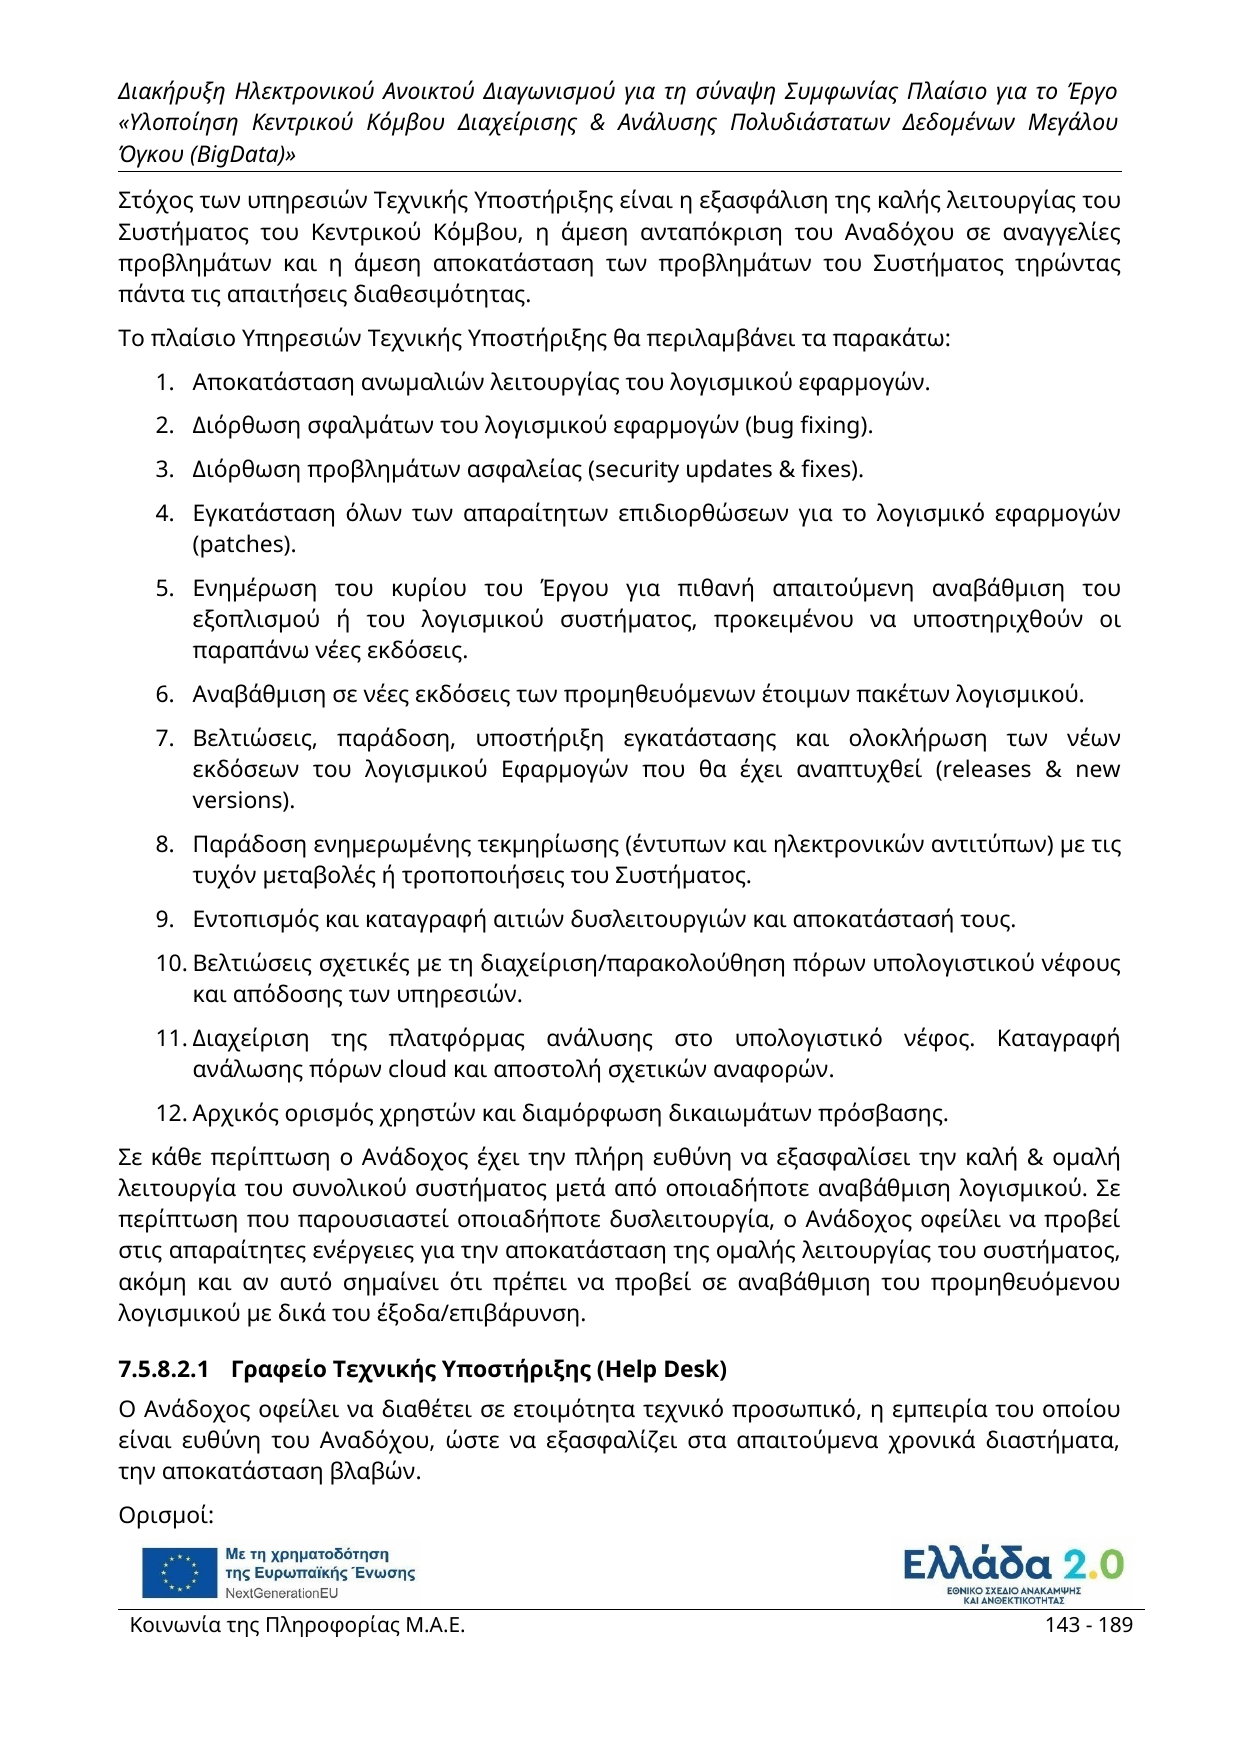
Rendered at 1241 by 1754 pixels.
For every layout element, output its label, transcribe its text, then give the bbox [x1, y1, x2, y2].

list Γραφείο Τεχνικής Υποστήριξης (Help Desk) [118, 1353, 1122, 1384]
list Βελτιώσεις σχετικές με τη διαχείριση/παρακολούθηση πόρων υπολογιστικού νέφους και απόδοσης των υπηρεσιών. [155, 947, 1122, 1009]
list Ενημέρωση του κυρίου του Έργου για πιθανή απαιτούμενη αναβάθμιση του εξοπλισμού ή του λογισμικού συστήματος, προκειμένου να υποστηριχθούν οι παραπάνω νέες εκδόσεις. [155, 572, 1122, 666]
text Το πλαίσιο Υπηρεσιών Τεχνικής Υποστήριξης θα περιλαμβάνει τα παρακάτω: [118, 322, 1122, 353]
picture [892, 1537, 1135, 1609]
text Ορισμοί: [118, 1499, 1122, 1530]
list Παράδοση ενημερωμένης τεκμηρίωσης (έντυπων και ηλεκτρονικών αντιτύπων) με τις τυχόν μεταβολές ή τροποποιήσεις του Συστήματος. [155, 828, 1122, 891]
list Διαχείριση της πλατφόρμας ανάλυσης στο υπολογιστικό νέφος. Καταγραφή ανάλωσης πόρων cloud και αποστολή σχετικών αναφορών. [155, 1022, 1122, 1084]
list Αποκατάσταση ανωμαλιών λειτουργίας του λογισμικού εφαρμογών. [155, 366, 1122, 397]
list Εγκατάσταση όλων των απαραίτητων επιδιορθώσεων για το λογισμικό εφαρμογών (patches). [155, 497, 1122, 559]
list Αρχικός ορισμός χρηστών και διαμόρφωση δικαιωμάτων πρόσβασης. [155, 1097, 1122, 1128]
text Σε κάθε περίπτωση ο Ανάδοχος έχει την πλήρη ευθύνη να εξασφαλίσει την καλή & ομαλή λειτουργία του συνολικού συστήματος μετά από οποιαδήποτε αναβάθμιση λογισμικού. Σε περίπτωση που παρουσιαστεί οποιαδήποτε δυσλειτουργία, ο Ανάδοχος οφείλει να προβεί στις απαραίτητες ενέργειες για την αποκατάσταση της ομαλής λειτουργίας του συστήματος, ακόμη και αν αυτό σημαίνει ότι πρέπει να προβεί σε αναβάθμιση του προμηθευόμενου λογισμικού με δικά του έξοδα/επιβάρυνση. [118, 1141, 1122, 1328]
list Αναβάθμιση σε νέες εκδόσεις των προμηθευόμενων έτοιμων πακέτων λογισμικού. [155, 678, 1122, 709]
list Βελτιώσεις, παράδοση, υποστήριξη εγκατάστασης και ολοκλήρωση των νέων εκδόσεων του λογισμικού Εφαρμογών που θα έχει αναπτυχθεί (releases & new versions). [155, 722, 1122, 816]
list Διόρθωση προβλημάτων ασφαλείας (security updates & fixes). [155, 453, 1122, 484]
picture [129, 1539, 422, 1608]
list Διόρθωση σφαλμάτων του λογισμικού εφαρμογών (bug fixing). [155, 409, 1122, 441]
text Ο Ανάδοχος οφείλει να διαθέτει σε ετοιμότητα τεχνικό προσωπικό, η εμπειρία του οποίου είναι ευθύνη του Αναδόχου, ώστε να εξασφαλίζει στα απαιτούμενα χρονικά διαστήματα, την αποκατάσταση βλαβών. [118, 1393, 1122, 1486]
list Εντοπισμός και καταγραφή αιτιών δυσλειτουργιών και αποκατάστασή τους. [155, 903, 1122, 934]
text Στόχος των υπηρεσιών Τεχνικής Υποστήριξης είναι η εξασφάλιση της καλής λειτουργίας του Συστήματος του Κεντρικού Κόμβου, η άμεση ανταπόκριση του Αναδόχου σε αναγγελίες προβλημάτων και η άμεση αποκατάσταση των προβλημάτων του Συστήματος τηρώντας πάντα τις απαιτήσεις διαθεσιμότητας. [118, 184, 1122, 309]
